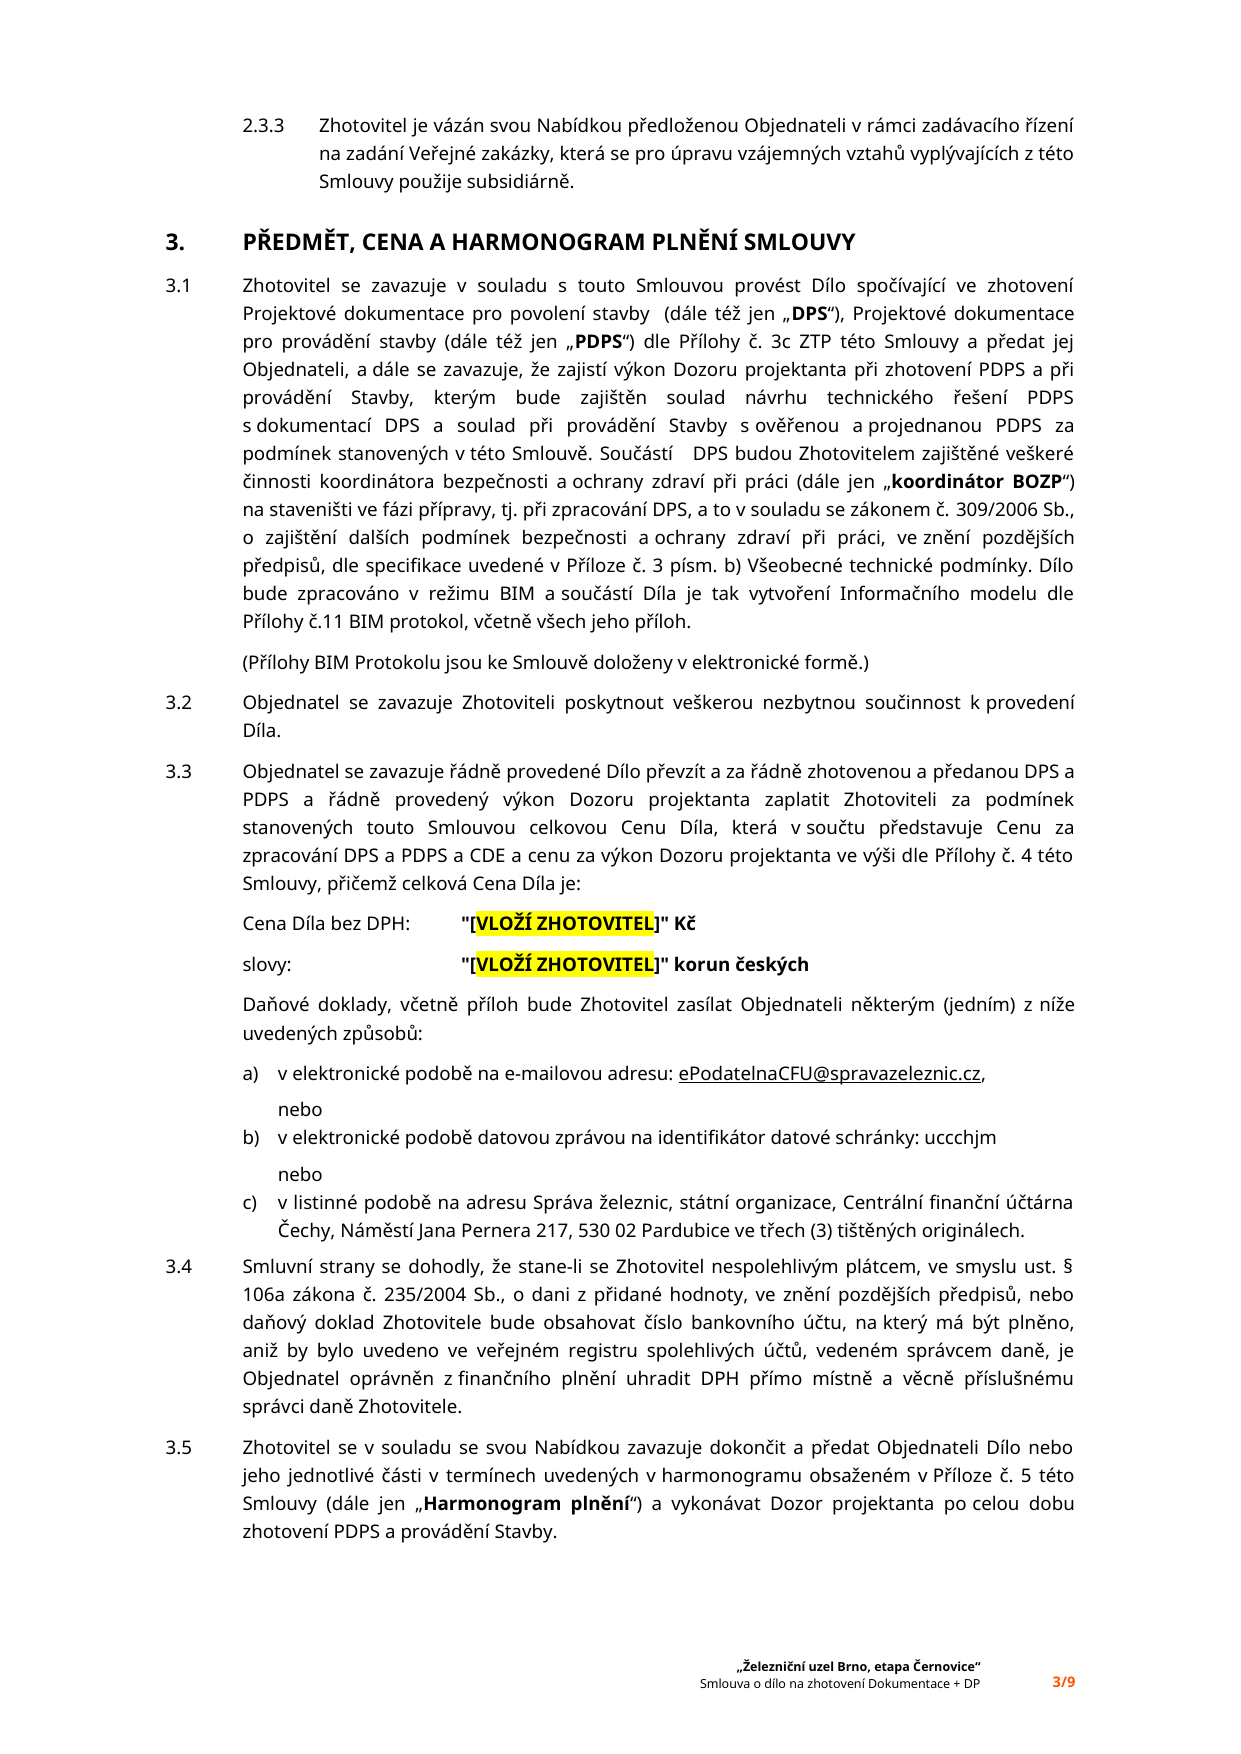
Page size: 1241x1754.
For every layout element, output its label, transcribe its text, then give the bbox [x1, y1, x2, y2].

text nebo [278, 1161, 1075, 1187]
list (Přílohy BIM Protokolu jsou ke Smlouvě doloženy v elektronické formě.) [242, 649, 1075, 674]
text Objednatel se zavazuje řádně provedené Dílo převzít a za řádně zhotovenou a předanou DPS a PDPS a řádně provedený výkon Dozoru projektanta zaplatit Zhotoviteli za podmínek stanovených touto Smlouvou celkovou Cenu Díla, která v součtu představuje Cenu za zpracování DPS a PDPS a CDE a cenu za výkon Dozoru projektanta ve výši dle Přílohy č. 4 této Smlouvy, přičemž celková Cena Díla je: [165, 758, 1075, 896]
text v elektronické podobě datovou zprávou na identifikátor datové schránky: uccchjm [242, 1125, 1075, 1150]
text Smluvní strany se dohodly, že stane-li se Zhotovitel nespolehlivým plátcem, ve smyslu ust. § 106a zákona č. 235/2004 Sb., o dani z přidané hodnoty, ve znění pozdějších předpisů, nebo daňový doklad Zhotovitele bude obsahovat číslo bankovního účtu, na který má být plněno, aniž by bylo uvedeno ve veřejném registru spolehlivých účtů, vedeném správcem daně, je Objednatel oprávněn z finančního plnění uhradit DPH přímo místně a věcně příslušnému správci daně Zhotovitele. [165, 1253, 1075, 1419]
text Daňové doklady, včetně příloh bude Zhotovitel zasílat Objednateli některým (jedním) z níže uvedených způsobů: [242, 992, 1075, 1045]
text v elektronické podobě na e-mailovou adresu: ePodatelnaCFU@spravazeleznic.cz, [242, 1060, 1075, 1086]
text Zhotovitel se v souladu se svou Nabídkou zavazuje dokončit a předat Objednateli Dílo nebo jeho jednotlivé části v termínech uvedených v harmonogramu obsaženém v Příloze č. 5 této Smlouvy (dále jen „Harmonogram plnění“) a vykonávat Dozor projektanta po celou dobu zhotovení PDPS a provádění Stavby. [165, 1434, 1075, 1544]
text nebo [278, 1097, 1075, 1122]
text Cena Díla bez DPH: "[VLOŽÍ ZHOTOVITEL]" Kč [654, 911, 1075, 936]
text Cena Díla bez DPH: "[VLOŽÍ ZHOTOVITEL]" Kč [242, 911, 476, 936]
text Objednatel se zavazuje Zhotoviteli poskytnout veškerou nezbytnou součinnost k provedení Díla. [165, 689, 1075, 743]
text Zhotovitel se zavazuje v souladu s touto Smlouvou provést Dílo spočívající ve zhotovení Projektové dokumentace pro povolení stavby (dále též jen „DPS“), Projektové dokumentace pro provádění stavby (dále též jen „PDPS“) dle Přílohy č. 3c ZTP této Smlouvy a předat jej Objednateli, a dále se zavazuje, že zajistí výkon Dozoru projektanta při zhotovení PDPS a při provádění Stavby, kterým bude zajištěn soulad návrhu technického řešení PDPS s dokumentací DPS a soulad při provádění Stavby s ověřenou a projednanou PDPS za podmínek stanovených v této Smlouvě. Součástí DPS budou Zhotovitelem zajištěné veškeré činnosti koordinátora bezpečnosti a ochrany zdraví při práci (dále jen „koordinátor BOZP“) na staveništi ve fázi přípravy, tj. při zpracování DPS, a to v souladu se zákonem č. 309/2006 Sb., o zajištění dalších podmínek bezpečnosti a ochrany zdraví při práci, ve znění pozdějších předpisů, dle specifikace uvedené v Příloze č. 3 písm. b) Všeobecné technické podmínky. Dílo bude zpracováno v režimu BIM a součástí Díla je tak vytvoření Informačního modelu dle Přílohy č.11 BIM protokol, včetně všech jeho příloh. [165, 272, 1075, 634]
text slovy: "[VLOŽÍ ZHOTOVITEL]" korun českých [242, 951, 476, 977]
text Zhotovitel je vázán svou Nabídkou předloženou Objednateli v rámci zadávacího řízení na zadání Veřejné zakázky, která se pro úpravu vzájemných vztahů vyplývajících z této Smlouvy použije subsidiárně. [242, 112, 1075, 194]
text PŘEDMĚT, CENA A HARMONOGRAM PLNĚNÍ SMLOUVY [165, 225, 1075, 257]
text slovy: "[VLOŽÍ ZHOTOVITEL]" korun českých [654, 951, 1075, 977]
text v listinné podobě na adresu Správa železnic, státní organizace, Centrální finanční účtárna Čechy, Náměstí Jana Pernera 217, 530 02 Pardubice ve třech (3) tištěných originálech. [242, 1189, 1075, 1243]
